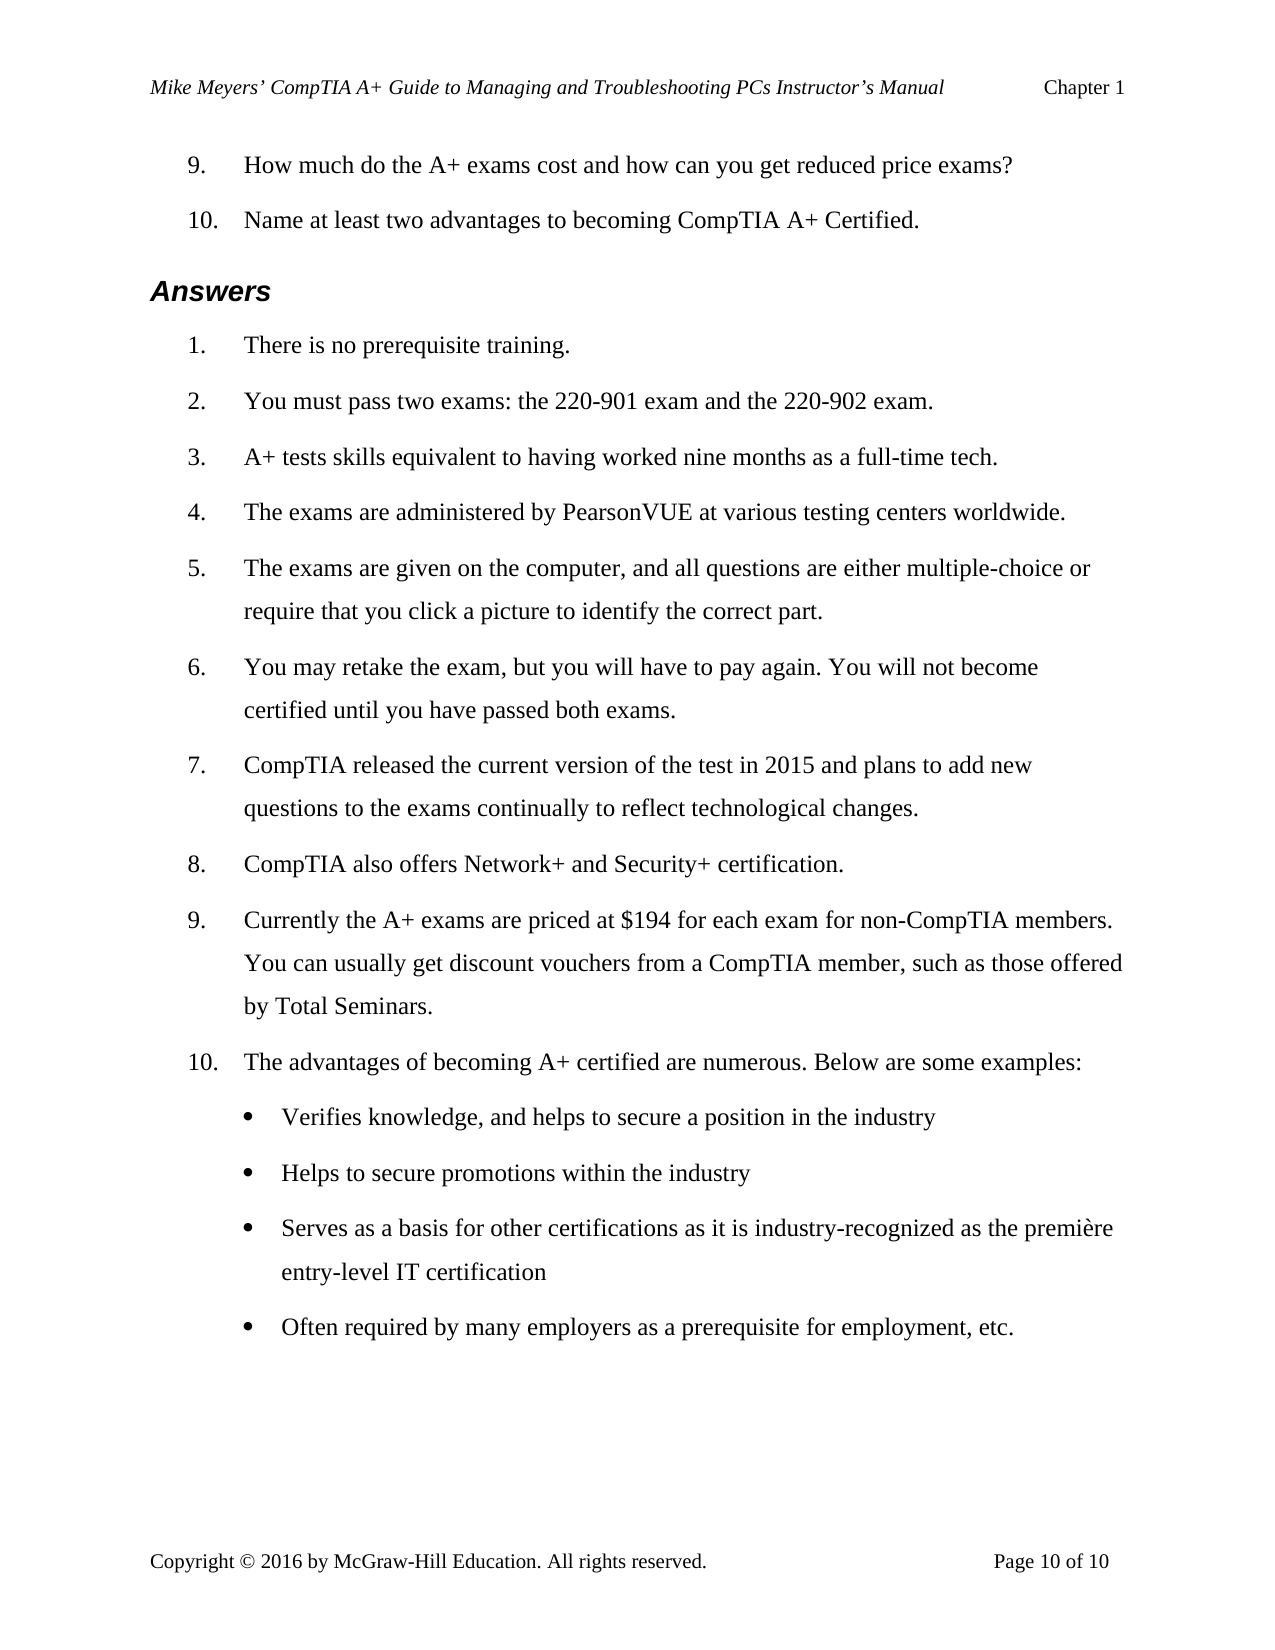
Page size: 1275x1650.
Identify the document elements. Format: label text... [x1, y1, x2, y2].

text 5. The exams are given on the computer, and all questions are either multiple-choice or require that you click a picture to identify the correct part. [187, 553, 1125, 625]
text 6. You may retake the exam, but you will have to pay again. You will not become certified until you have passed both exams. [187, 652, 1125, 723]
text 10. The advantages of becoming A+ certified are numerous. Below are some examples: [187, 1047, 1125, 1075]
text 10. Name at least two advantages to becoming CompTIA A+ Certified. [187, 206, 1125, 234]
list Often required by many employers as a prerequisite for employment, etc. [244, 1312, 1125, 1341]
text 9. How much do the A+ exams cost and how can you get reduced price exams? [187, 150, 1125, 179]
text Answers [150, 274, 1125, 307]
list Serves as a basis for other certifications as it is industry-recognized as the première entry-level IT certification [244, 1213, 1125, 1285]
list Verifies knowledge, and helps to secure a position in the industry [244, 1102, 1125, 1131]
list Helps to secure promotions within the industry [244, 1158, 1125, 1187]
text 2. You must pass two exams: the 220-901 exam and the 220-902 exam. [187, 386, 1125, 415]
text 8. CompTIA also offers Network+ and Security+ certification. [187, 849, 1125, 878]
text 7. CompTIA released the current version of the test in 2015 and plans to add new questions to the exams continually to reflect technological changes. [187, 750, 1125, 822]
text 1. There is no prerequisite training. [187, 330, 1125, 359]
text 3. A+ tests skills equivalent to having worked nine months as a full-time tech. [187, 442, 1125, 470]
text 4. The exams are administered by PearsonVUE at various testing centers worldwide. [187, 497, 1125, 526]
text 9. Currently the A+ exams are priced at $194 for each exam for non-CompTIA members. You can usually get discount vouchers from a CompTIA member, such as those offered by Total Seminars. [187, 905, 1125, 1020]
